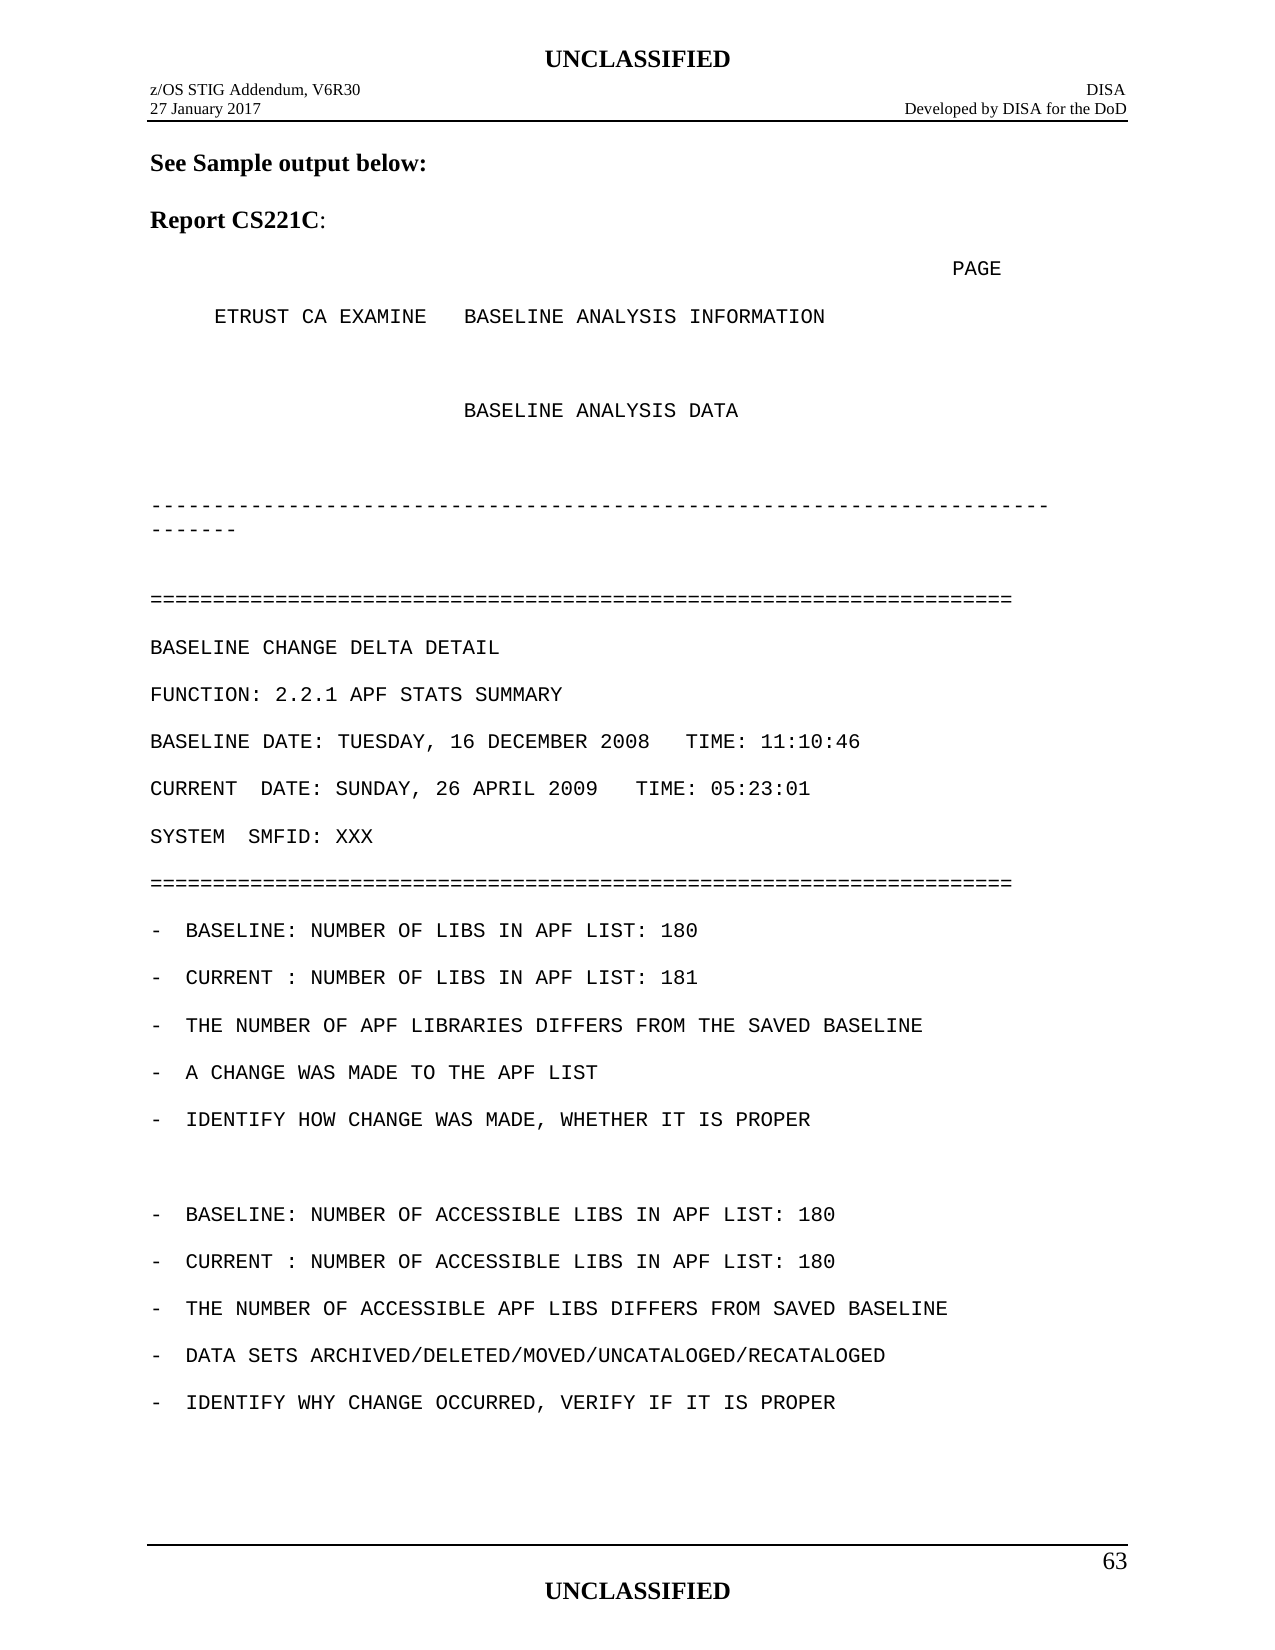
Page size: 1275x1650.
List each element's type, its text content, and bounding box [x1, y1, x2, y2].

text See Sample output below: [150, 148, 1142, 177]
text FUNCTION: 2.2.1 APF STATS SUMMARY [150, 684, 1142, 708]
text - DATA SETS ARCHIVED/DELETED/MOVED/UNCATALOGED/RECATALOGED [150, 1345, 1142, 1369]
text 63 [135, 1546, 1127, 1575]
text - BASELINE: NUMBER OF LIBS IN APF LIST: 180 [150, 920, 1142, 944]
text ------- [150, 518, 1142, 542]
text - THE NUMBER OF ACCESSIBLE APF LIBS DIFFERS FROM SAVED BASELINE [150, 1298, 1142, 1322]
text - THE NUMBER OF APF LIBRARIES DIFFERS FROM THE SAVED BASELINE [150, 1014, 1142, 1038]
text PAGE [135, 258, 1001, 281]
text - CURRENT : NUMBER OF ACCESSIBLE LIBS IN APF LIST: 180 [150, 1251, 1142, 1274]
text - BASELINE: NUMBER OF ACCESSIBLE LIBS IN APF LIST: 180 [150, 1203, 1142, 1227]
text ------------------------------------------------------------------------ [150, 495, 1142, 518]
text Report CS221C: [150, 205, 1142, 233]
text CURRENT DATE: SUNDAY, 26 APRIL 2009 TIME: 05:23:01 [150, 778, 1142, 802]
text BASELINE ANALYSIS DATA [459, 400, 743, 424]
text - IDENTIFY HOW CHANGE WAS MADE, WHETHER IT IS PROPER [150, 1109, 1142, 1133]
text - IDENTIFY WHY CHANGE OCCURRED, VERIFY IF IT IS PROPER [150, 1393, 1142, 1416]
text SYSTEM SMFID: XXX [150, 826, 1142, 849]
text ===================================================================== [150, 873, 1142, 897]
text - CURRENT : NUMBER OF LIBS IN APF LIST: 181 [150, 967, 1142, 991]
text BASELINE DATE: TUESDAY, 16 DECEMBER 2008 TIME: 11:10:46 [150, 731, 1142, 755]
text - A CHANGE WAS MADE TO THE APF LIST [150, 1062, 1142, 1086]
text ===================================================================== BASELINE CHANGE DELTA DETAIL [150, 589, 1017, 660]
text ETRUST CA EXAMINE BASELINE ANALYSIS INFORMATION [209, 306, 831, 329]
